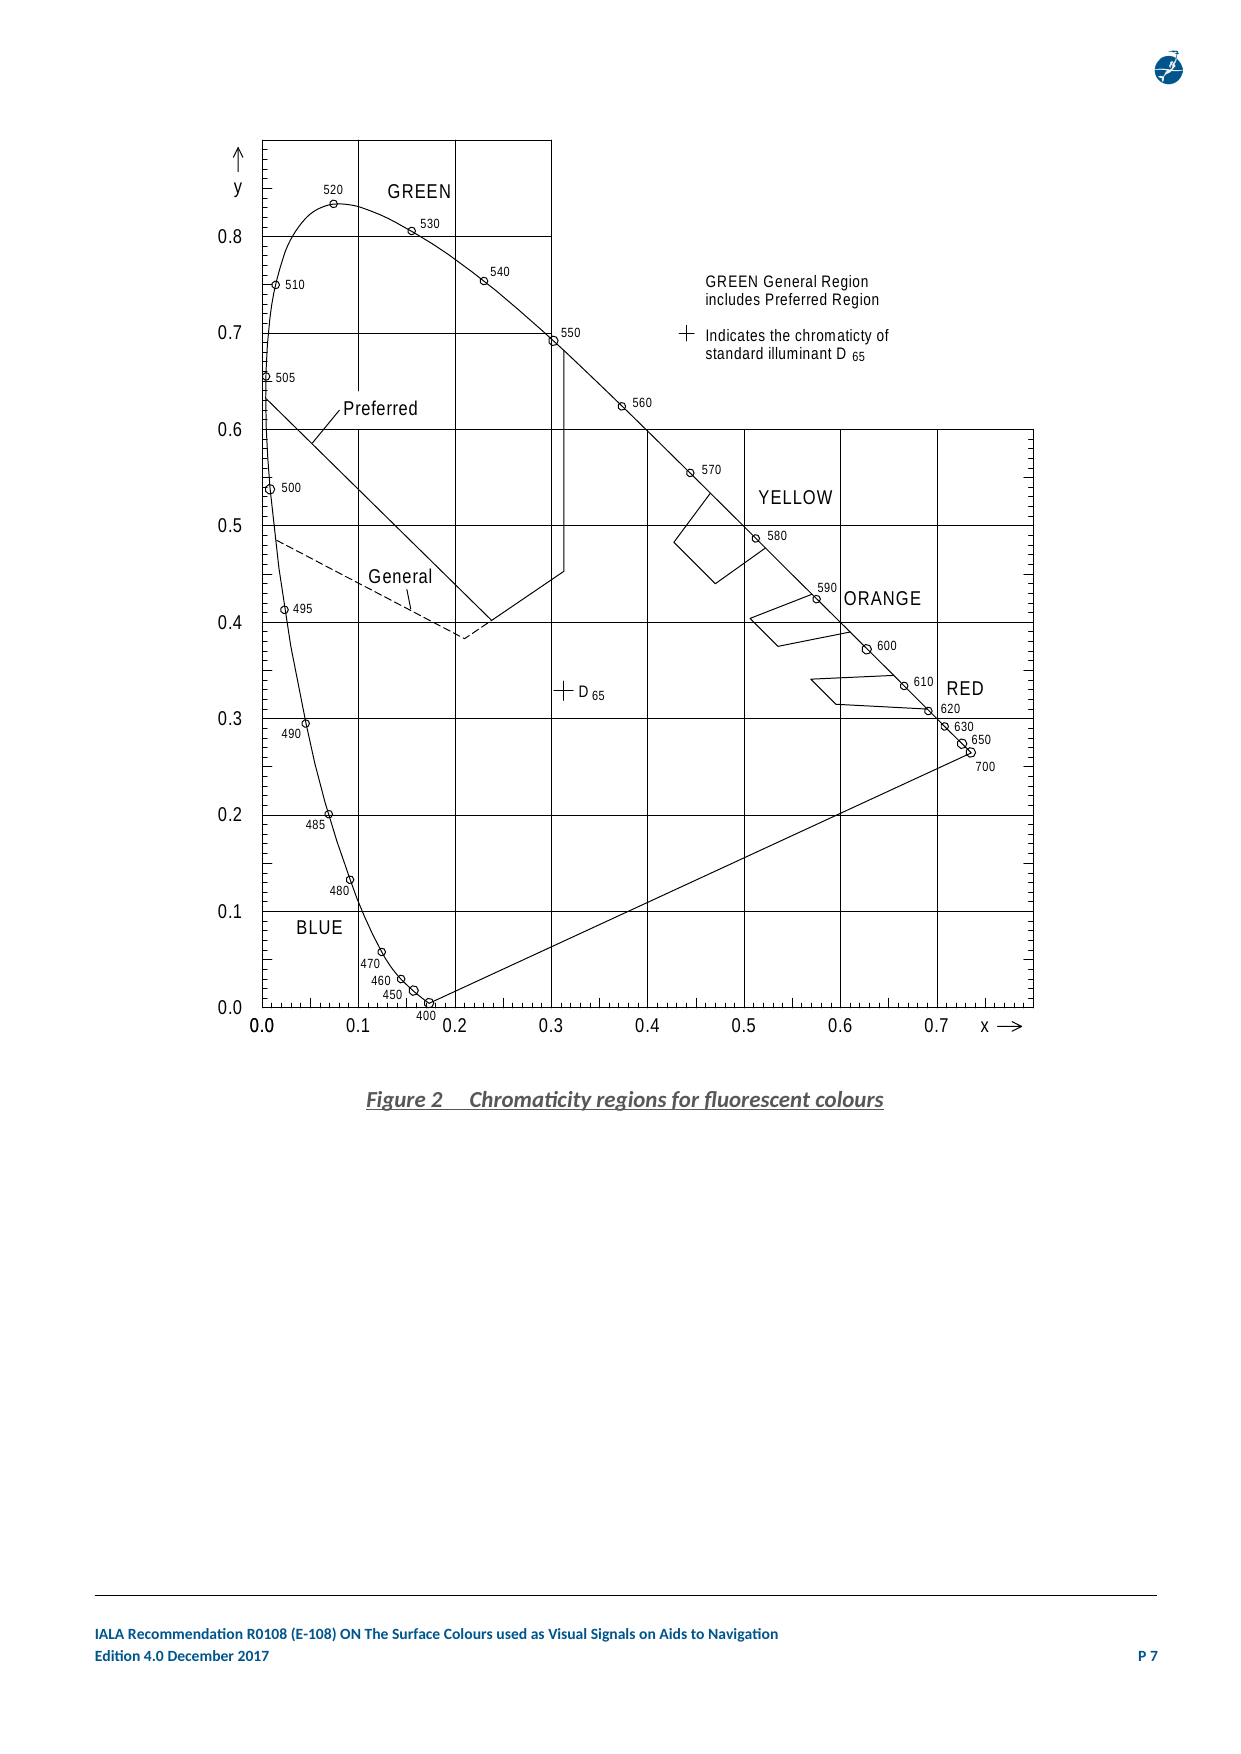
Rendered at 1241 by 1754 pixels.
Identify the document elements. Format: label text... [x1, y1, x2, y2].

picture [1123, 0, 1241, 119]
text Chromaticity regions for fluorescent colours [94, 1085, 1157, 1113]
